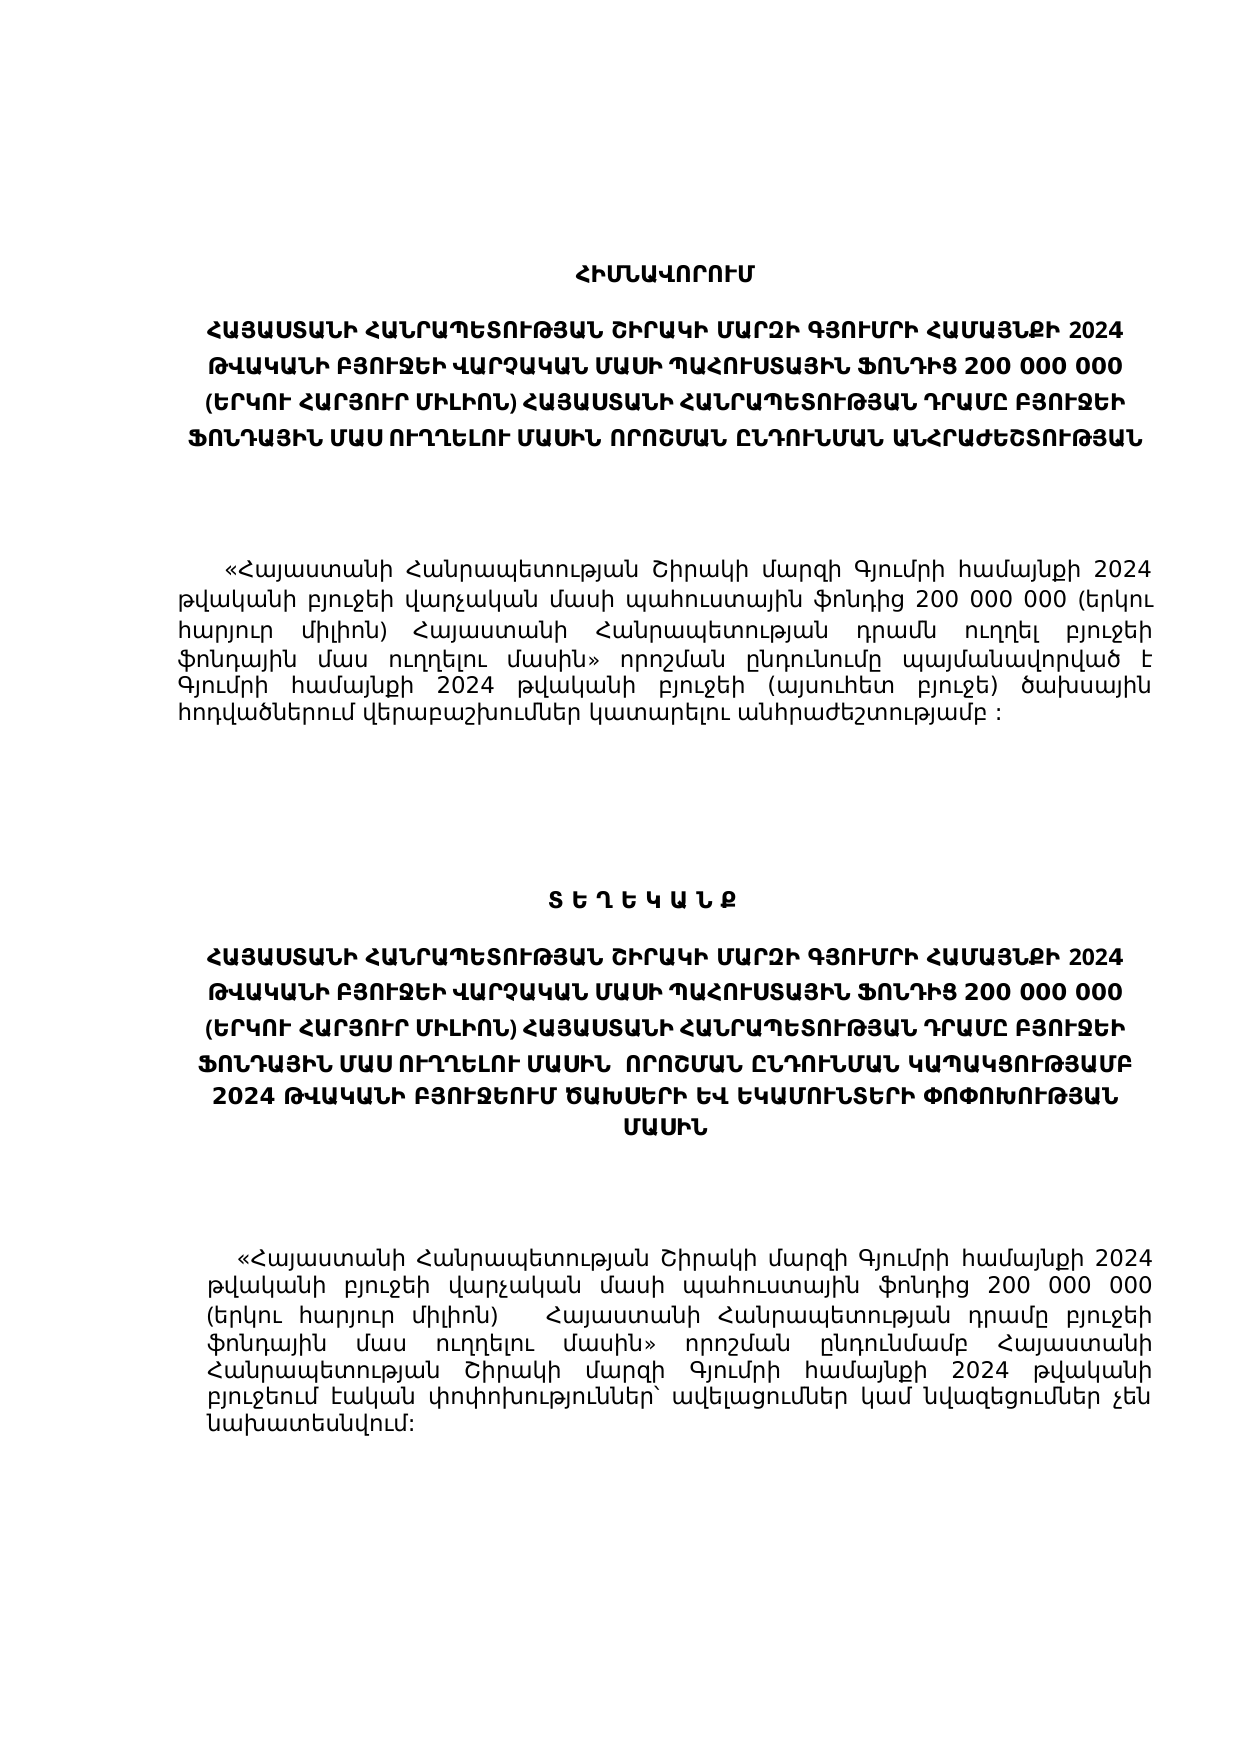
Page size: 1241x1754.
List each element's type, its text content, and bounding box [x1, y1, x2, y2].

text Տ Ե Ղ Ե Կ Ա Ն Ք [398, 887, 1153, 914]
text «Հայաստանի Հանրապետության Շիրակի մարզի Գյումրի համայնքի 2024 թվականի բյուջեի վարչական մասի պահուստային ֆոնդից 200 000 000 (երկու հարյուր միլիոն) Հայաստանի Հանրապետության դրամը բյուջեի ֆոնդային մաս ուղղելու մասին» որոշման ընդունմամբ Հայաստանի Հանրապետության Շիրակի մարզի Գյումրի համայնքի 2024 թվականի բյուջեում էական փոփոխություններ՝ ավելացումներ կամ նվազեցումներ չեն նախատեսնվում: [207, 1246, 1153, 1437]
text «Հայաստանի Հանրապետության Շիրակի մարզի Գյումրի համայնքի 2024 թվականի բյուջեի վարչական մասի պահուստային ֆոնդից 200 000 000 (երկու հարյուր միլիոն) Հայաստանի Հանրապետության դրամն ուղղել բյուջեի ֆոնդային մաս ուղղելու մասին» որոշման ընդունումը պայմանավորված է Գյումրի համայնքի 2024 թվականի բյուջեի (այսուհետ բյուջե) ծախսային հոդվածներում վերաբաշխումներ կատարելու անհրաժեշտությամբ : [177, 557, 1153, 726]
text ՀԻՄՆԱՎՈՐՈՒՄ [177, 261, 1153, 288]
text ՀԱՅԱՍՏԱՆԻ ՀԱՆՐԱՊԵՏՈՒԹՅԱՆ ՇԻՐԱԿԻ ՄԱՐԶԻ ԳՅՈՒՄՐԻ ՀԱՄԱՅՆՔԻ 2024 ԹՎԱԿԱՆԻ ԲՅՈՒՋԵԻ ՎԱՐՉԱԿԱՆ ՄԱՍԻ ՊԱՀՈՒՍՏԱՅԻՆ ՖՈՆԴԻՑ 200 000 000 (ԵՐԿՈՒ ՀԱՐՅՈՒՐ ՄԻԼԻՈՆ) ՀԱՅԱՍՏԱՆԻ ՀԱՆՐԱՊԵՏՈՒԹՅԱՆ ԴՐԱՄԸ ԲՅՈՒՋԵԻ ՖՈՆԴԱՅԻՆ ՄԱՍ ՈՒՂՂԵԼՈՒ ՄԱՍԻՆ ՈՐՈՇՄԱՆ ԸՆԴՈՒՆՄԱՆ ԿԱՊԱԿՑՈՒԹՅԱՄԲ 2024 ԹՎԱԿԱՆԻ ԲՅՈՒՋԵՈՒՄ ԾԱԽՍԵՐԻ ԵՎ ԵԿԱՄՈՒՆՏԵՐԻ ՓՈՓՈԽՈՒԹՅԱՆ ՄԱՍԻՆ [177, 940, 1153, 1141]
text ՀԱՅԱՍՏԱՆԻ ՀԱՆՐԱՊԵՏՈՒԹՅԱՆ ՇԻՐԱԿԻ ՄԱՐԶԻ ԳՅՈՒՄՐԻ ՀԱՄԱՅՆՔԻ 2024 ԹՎԱԿԱՆԻ ԲՅՈՒՋԵԻ ՎԱՐՉԱԿԱՆ ՄԱՍԻ ՊԱՀՈՒՍՏԱՅԻՆ ՖՈՆԴԻՑ 200 000 000 (ԵՐԿՈՒ ՀԱՐՅՈՒՐ ՄԻԼԻՈՆ) ՀԱՅԱՍՏԱՆԻ ՀԱՆՐԱՊԵՏՈՒԹՅԱՆ ԴՐԱՄԸ ԲՅՈՒՋԵԻ ՖՈՆԴԱՅԻՆ ՄԱՍ ՈՒՂՂԵԼՈՒ ՄԱՍԻՆ ՈՐՈՇՄԱՆ ԸՆԴՈՒՆՄԱՆ ԱՆՀՐԱԺԵՇՏՈՒԹՅԱՆ [177, 314, 1153, 453]
